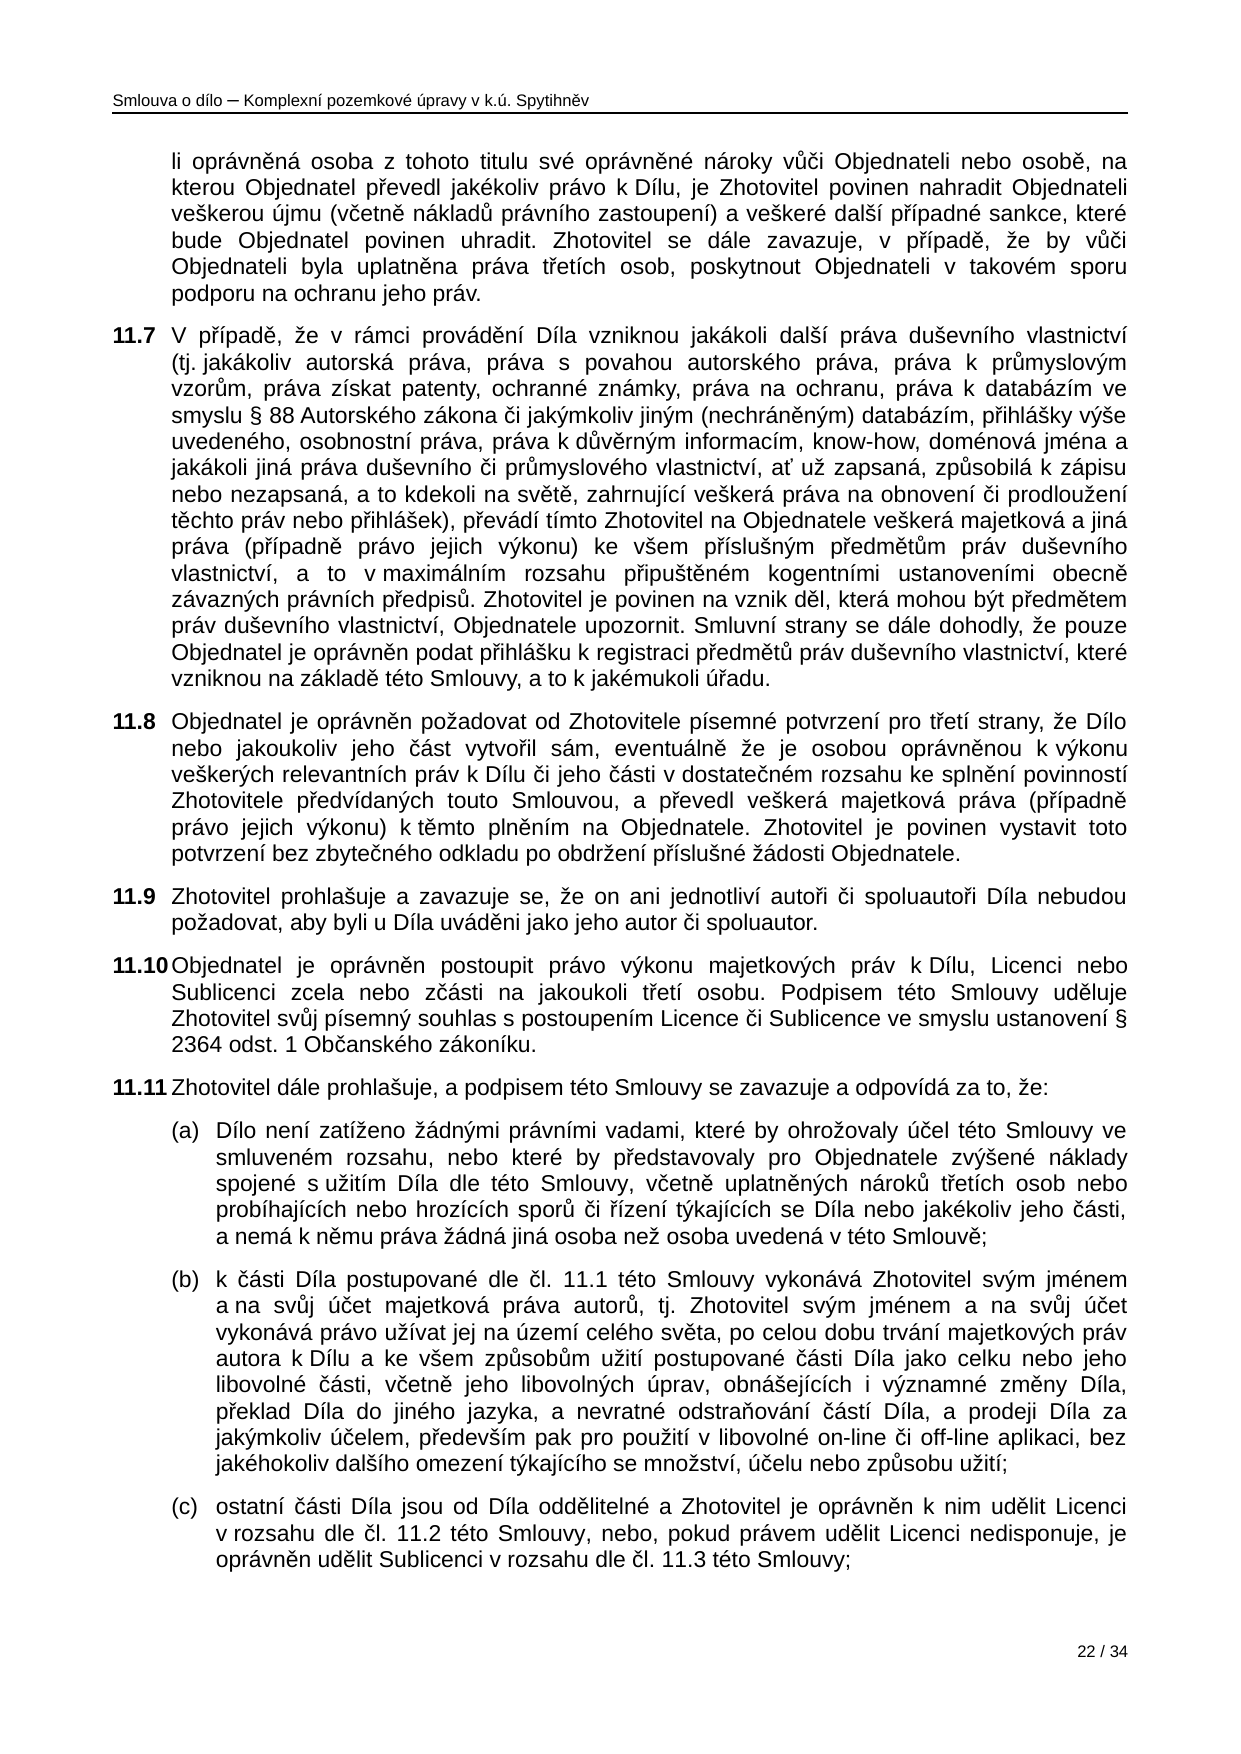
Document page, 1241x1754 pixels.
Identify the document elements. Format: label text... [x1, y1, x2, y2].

text Objednatel je oprávněn požadovat od Zhotovitele písemné potvrzení pro třetí strany, že Dílo nebo jakoukoliv jeho část vytvořil sám, eventuálně že je osobou oprávněnou k výkonu veškerých relevantních práv k Dílu či jeho části v dostatečném rozsahu ke splnění povinností Zhotovitele předvídaných touto Smlouvou, a převedl veškerá majetková práva (případně právo jejich výkonu) k těmto plněním na Objednatele. Zhotovitel je povinen vystavit toto potvrzení bez zbytečného odkladu po obdržení příslušné žádosti Objednatele. [112, 708, 1128, 866]
text ostatní části Díla jsou od Díla oddělitelné a Zhotovitel je oprávněn k nim udělit Licenci v rozsahu dle čl. 11.2 této Smlouvy, nebo, pokud právem udělit Licenci nedisponuje, je oprávněn udělit Sublicenci v rozsahu dle čl. 11.3 této Smlouvy; [171, 1493, 1128, 1572]
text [112, 148, 1128, 306]
text k části Díla postupované dle čl. 11.1 této Smlouvy vykonává Zhotovitel svým jménem a na svůj účet majetková práva autorů, tj. Zhotovitel svým jménem a na svůj účet vykonává právo užívat jej na území celého světa, po celou dobu trvání majetkových práv autora k Dílu a ke všem způsobům užití postupované části Díla jako celku nebo jeho libovolné části, včetně jeho libovolných úprav, obnášejících i významné změny Díla, překlad Díla do jiného jazyka, a nevratné odstraňování částí Díla, a prodeji Díla za jakýmkoliv účelem, především pak pro použití v libovolné on-line či off-line aplikaci, bez jakéhokoliv dalšího omezení týkajícího se množství, účelu nebo způsobu užití; [171, 1266, 1128, 1477]
text Zhotovitel dále prohlašuje, a podpisem této Smlouvy se zavazuje a odpovídá za to, že: [112, 1074, 1128, 1101]
text V případě, že v rámci provádění Díla vzniknou jakákoli další práva duševního vlastnictví (tj. jakákoliv autorská práva, práva s povahou autorského práva, práva k průmyslovým vzorům, práva získat patenty, ochranné známky, práva na ochranu, práva k databázím ve smyslu § 88 Autorského zákona či jakýmkoliv jiným (nechráněným) databázím, přihlášky výše uvedeného, osobnostní práva, práva k důvěrným informacím, know-how, doménová jména a jakákoli jiná práva duševního či průmyslového vlastnictví, ať už zapsaná, způsobilá k zápisu nebo nezapsaná, a to kdekoli na světě, zahrnující veškerá práva na obnovení či prodloužení těchto práv nebo přihlášek), převádí tímto Zhotovitel na Objednatele veškerá majetková a jiná práva (případně právo jejich výkonu) ke všem příslušným předmětům práv duševního vlastnictví, a to v maximálním rozsahu připuštěném kogentními ustanoveními obecně závazných právních předpisů. Zhotovitel je povinen na vznik děl, která mohou být předmětem práv duševního vlastnictví, Objednatele upozornit. Smluvní strany se dále dohodly, že pouze Objednatel je oprávněn podat přihlášku k registraci předmětů práv duševního vlastnictví, které vzniknou na základě této Smlouvy, a to k jakémukoli úřadu. [112, 322, 1128, 691]
text Objednatel je oprávněn postoupit právo výkonu majetkových práv k Dílu, Licenci nebo Sublicenci zcela nebo zčásti na jakoukoli třetí osobu. Podpisem této Smlouvy uděluje Zhotovitel svůj písemný souhlas s postoupením Licence či Sublicence ve smyslu ustanovení § 2364 odst. 1 Občanského zákoníku. [112, 952, 1128, 1058]
text Zhotovitel prohlašuje a zavazuje se, že on ani jednotliví autoři či spoluautoři Díla nebudou požadovat, aby byli u Díla uváděni jako jeho autor či spoluautor. [112, 883, 1128, 936]
list Dílo není zatíženo žádnými právními vadami, které by ohrožovaly účel této Smlouvy ve smluveném rozsahu, nebo které by představovaly pro Objednatele zvýšené náklady spojené s užitím Díla dle této Smlouvy, včetně uplatněných nároků třetích osob nebo probíhajících nebo hrozících sporů či řízení týkajících se Díla nebo jakékoliv jeho části, a nemá k němu práva žádná jiná osoba než osoba uvedená v této Smlouvě; [171, 1117, 1128, 1249]
